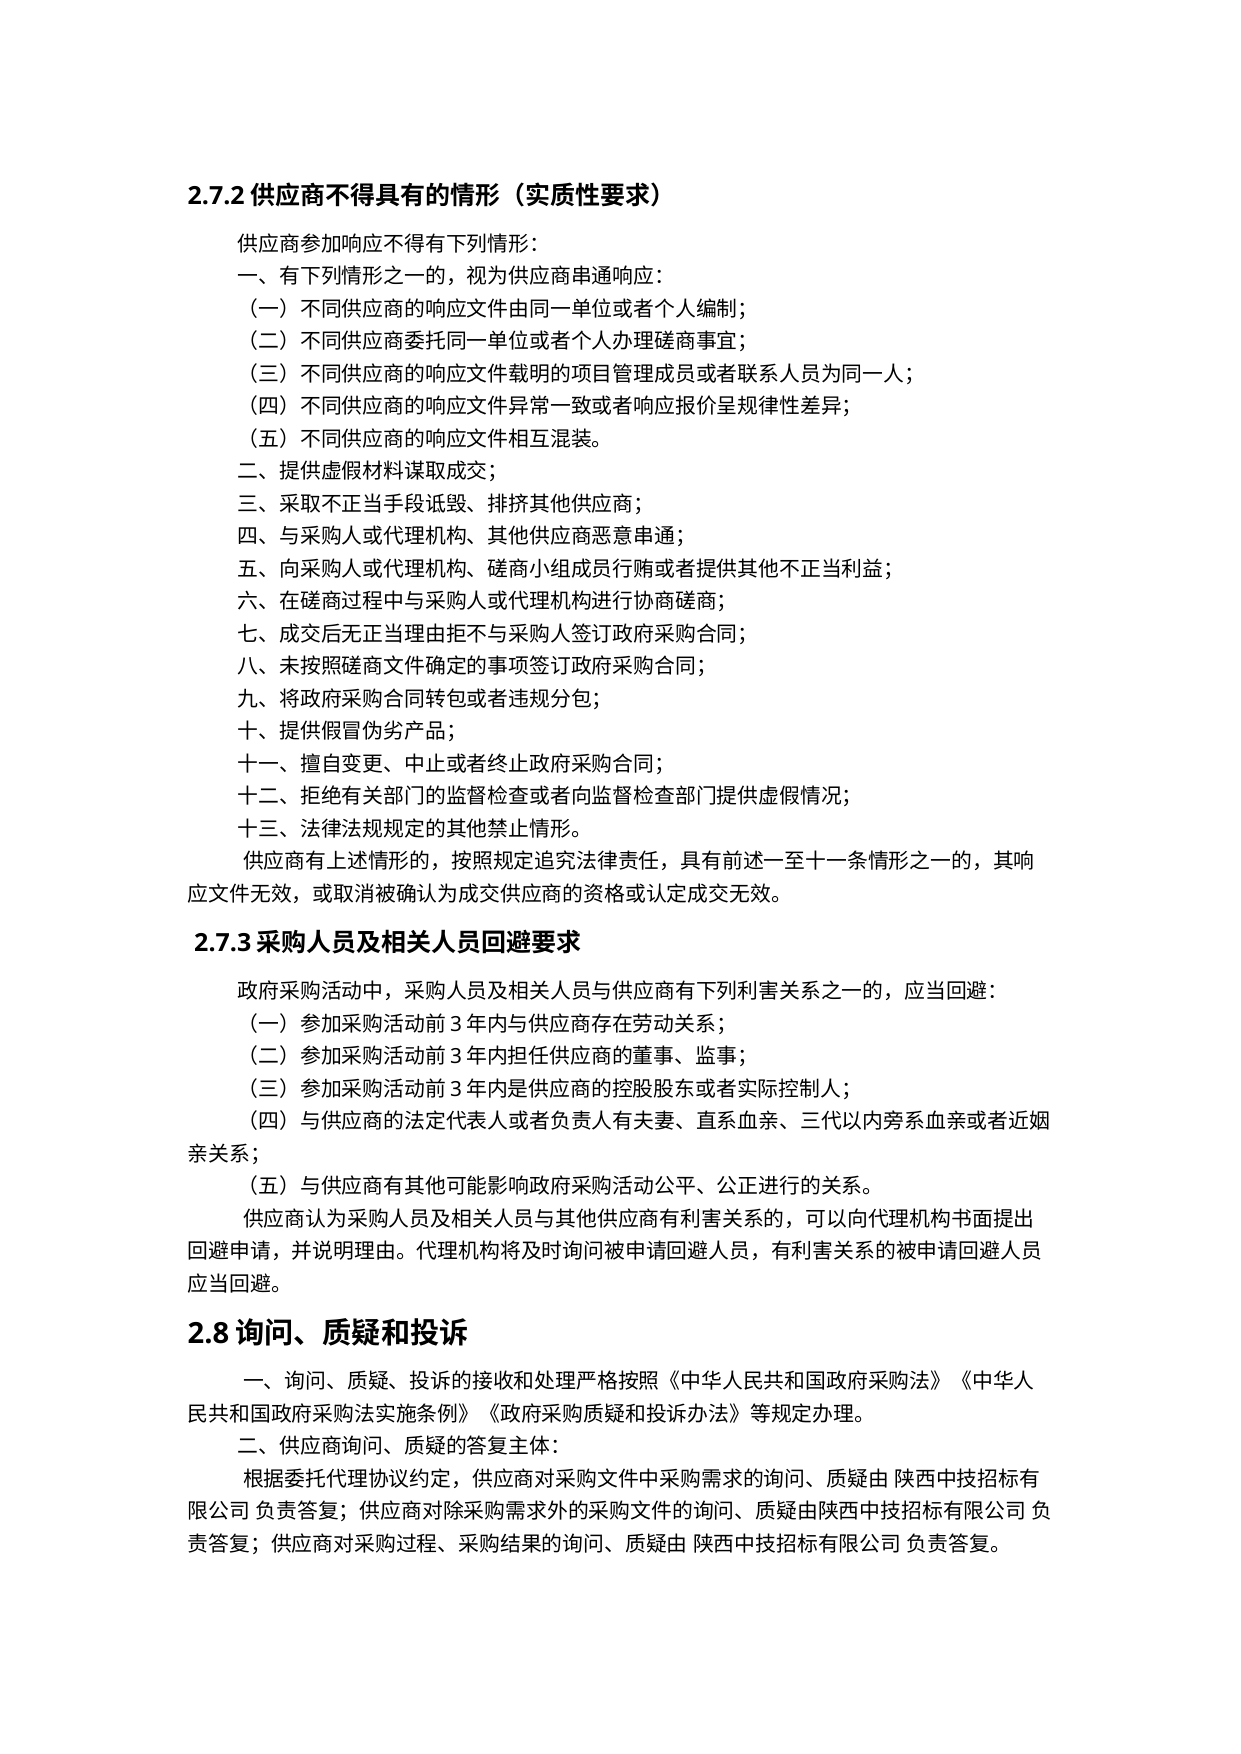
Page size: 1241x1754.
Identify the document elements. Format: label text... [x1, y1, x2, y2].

text （四）与供应商的法定代表人或者负责人有夫妻、直系血亲、三代以内旁系血亲或者近姻亲关系； [187, 1104, 1053, 1169]
text 2.7.2供应商不得具有的情形（实质性要求） [187, 162, 1053, 227]
text 十、提供假冒伪劣产品； [187, 714, 1053, 747]
text （一）参加采购活动前3年内与供应商存在劳动关系； [187, 1007, 1053, 1039]
text （二）不同供应商委托同一单位或者个人办理磋商事宜； [187, 324, 1053, 357]
text （三）不同供应商的响应文件载明的项目管理成员或者联系人员为同一人； [187, 357, 1053, 389]
text （五）不同供应商的响应文件相互混装。 [187, 422, 1053, 454]
text （一）不同供应商的响应文件由同一单位或者个人编制； [187, 292, 1053, 324]
text 一、询问、质疑、投诉的接收和处理严格按照《中华人民共和国政府采购法》《中华人民共和国政府采购法实施条例》《政府采购质疑和投诉办法》等规定办理。 [187, 1364, 1053, 1429]
text 十一、擅自变更、中止或者终止政府采购合同； [187, 747, 1053, 779]
text 二、供应商询问、质疑的答复主体： [187, 1429, 1053, 1462]
text 十二、拒绝有关部门的监督检查或者向监督检查部门提供虚假情况； [187, 779, 1053, 812]
text 供应商认为采购人员及相关人员与其他供应商有利害关系的，可以向代理机构书面提出回避申请，并说明理由。代理机构将及时询问被申请回避人员，有利害关系的被申请回避人员应当回避。 [187, 1202, 1053, 1299]
text 2.8询问、质疑和投诉 [187, 1299, 1053, 1364]
text （四）不同供应商的响应文件异常一致或者响应报价呈规律性差异； [187, 389, 1053, 422]
text 供应商有上述情形的，按照规定追究法律责任，具有前述一至十一条情形之一的，其响应文件无效，或取消被确认为成交供应商的资格或认定成交无效。 [187, 844, 1053, 909]
text 七、成交后无正当理由拒不与采购人签订政府采购合同； [187, 617, 1053, 649]
text 四、与采购人或代理机构、其他供应商恶意串通； [187, 519, 1053, 552]
text 八、未按照磋商文件确定的事项签订政府采购合同； [187, 649, 1053, 682]
text （五）与供应商有其他可能影响政府采购活动公平、公正进行的关系。 [187, 1169, 1053, 1202]
text 二、提供虚假材料谋取成交； [187, 454, 1053, 487]
text 三、采取不正当手段诋毁、排挤其他供应商； [187, 487, 1053, 519]
text 供应商参加响应不得有下列情形： [187, 227, 1053, 259]
text 一、有下列情形之一的，视为供应商串通响应： [187, 259, 1053, 292]
text 根据委托代理协议约定，供应商对采购文件中采购需求的询问、质疑由 陕西中技招标有限公司 负责答复；供应商对除采购需求外的采购文件的询问、质疑由陕西中技招标有限公司 负责答复；供应商对采购过程、采购结果的询问、质疑由 陕西中技招标有限公司 负责答复。 [187, 1462, 1053, 1559]
text （三）参加采购活动前3年内是供应商的控股股东或者实际控制人； [187, 1072, 1053, 1104]
text （二）参加采购活动前3年内担任供应商的董事、监事； [187, 1039, 1053, 1072]
text 六、在磋商过程中与采购人或代理机构进行协商磋商； [187, 584, 1053, 617]
text 五、向采购人或代理机构、磋商小组成员行贿或者提供其他不正当利益； [187, 552, 1053, 584]
text 2.7.3采购人员及相关人员回避要求 [187, 909, 1053, 974]
text 九、将政府采购合同转包或者违规分包； [187, 682, 1053, 714]
text 十三、法律法规规定的其他禁止情形。 [187, 812, 1053, 844]
text 政府采购活动中，采购人员及相关人员与供应商有下列利害关系之一的，应当回避： [187, 974, 1053, 1007]
